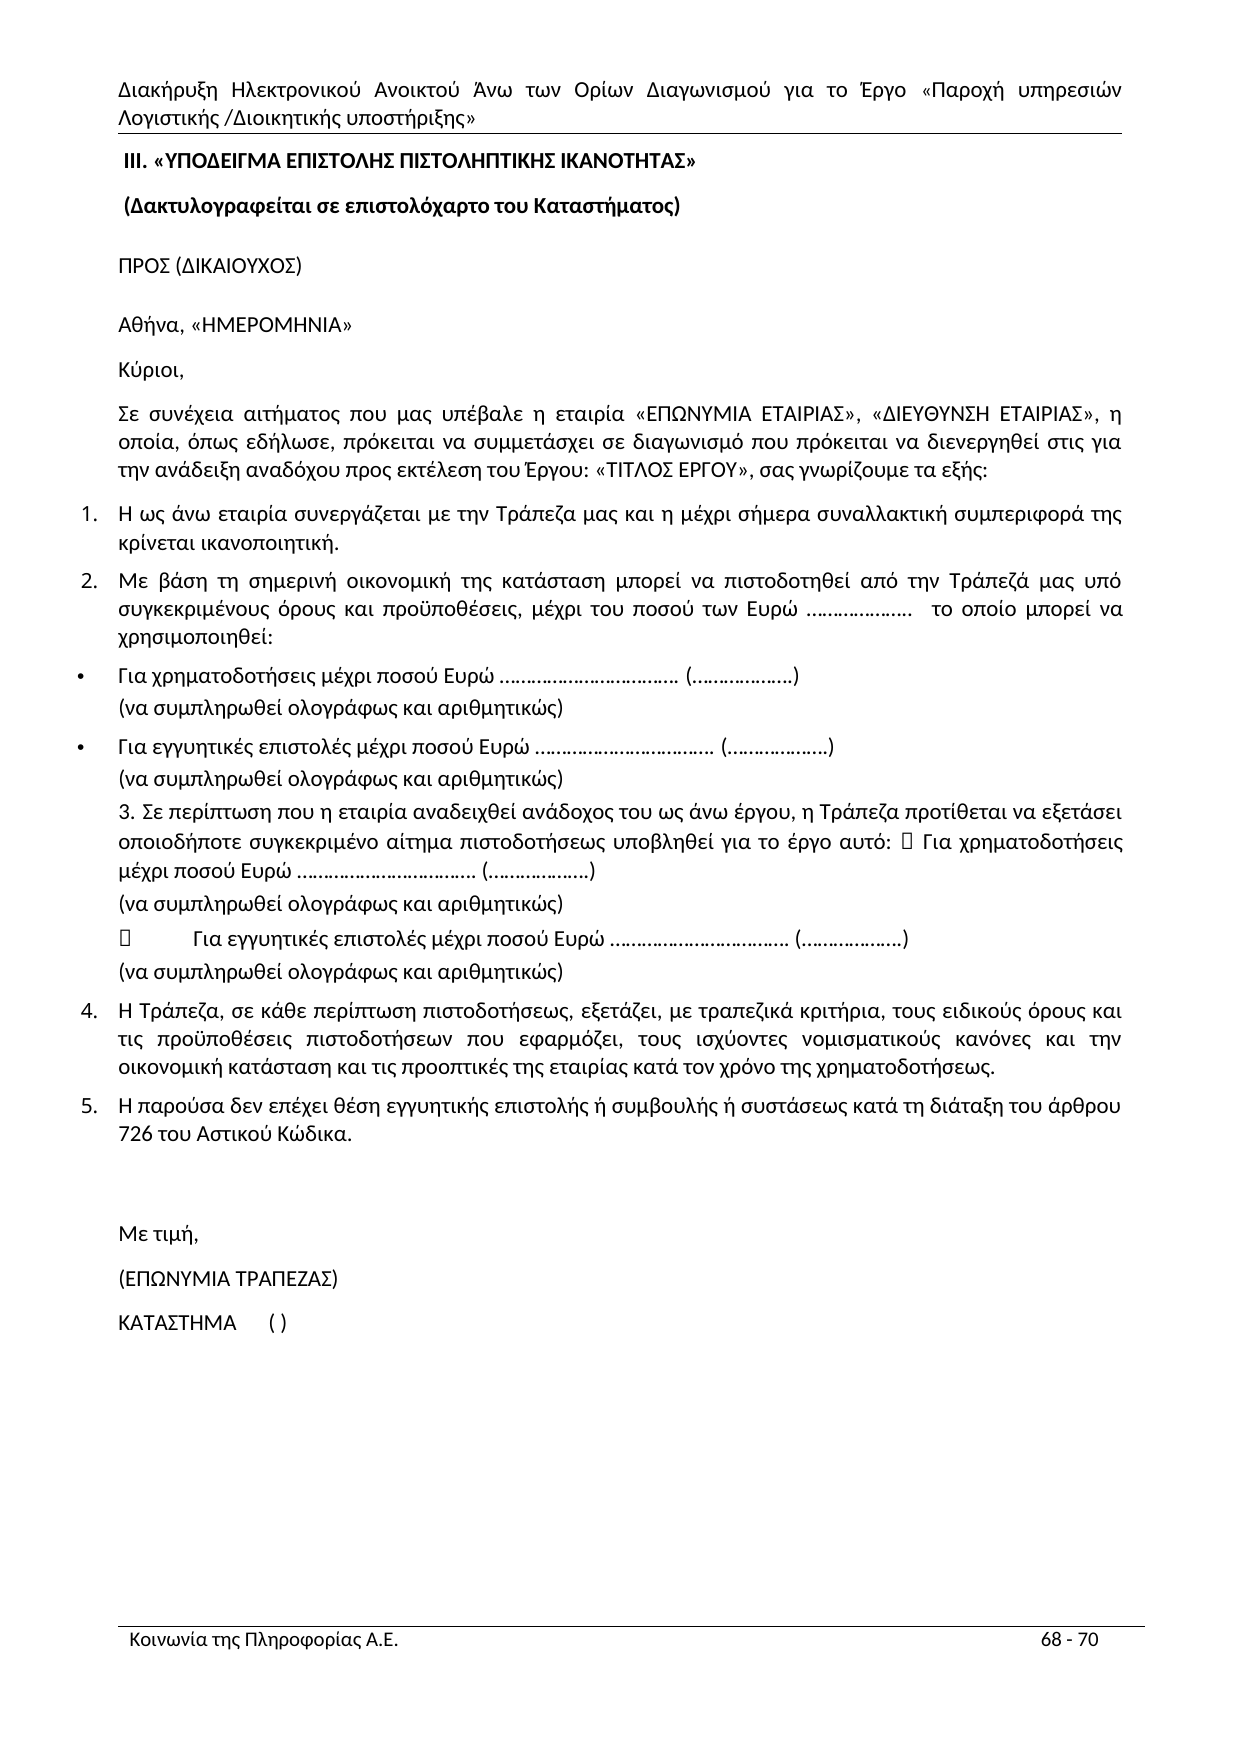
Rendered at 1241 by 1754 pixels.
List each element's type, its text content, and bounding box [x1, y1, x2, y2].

list Με βάση τη σημερινή οικονομική της κατάσταση μπορεί να πιστοδοτηθεί από την Τράπεζά μας υπό συγκεκριμένους όρους και προϋποθέσεις, μέχρι του ποσού των Ευρώ ……………….. το οποίο μπορεί να χρησιμοποιηθεί: [81, 566, 1123, 651]
text ΚΑΤΑΣΤΗΜΑ ( ) [118, 1308, 1123, 1336]
text Με τιμή, [118, 1219, 1123, 1248]
text (ΕΠΩΝΥΜΙΑ ΤΡΑΠΕΖΑΣ) [118, 1264, 1123, 1292]
text (να συμπληρωθεί ολογράφως και αριθμητικώς) [118, 889, 1123, 917]
text Αθήνα, «ΗΜΕΡΟΜΗΝΙΑ» [118, 310, 1123, 338]
list Για εγγυητικές επιστολές μέχρι ποσού Ευρώ ……………………………. (……………….) [77, 732, 1123, 760]
list Η ως άνω εταιρία συνεργάζεται με την Τράπεζα μας και η μέχρι σήμερα συναλλακτική συμπεριφορά της κρίνεται ικανοποιητική. [81, 499, 1123, 556]
text (να συμπληρωθεί ολογράφως και αριθμητικώς) [118, 957, 1123, 986]
text Κύριοι, [118, 355, 1123, 383]
text  Για εγγυητικές επιστολές μέχρι ποσού Ευρώ ……………………………. (……………….) [118, 922, 1123, 953]
text (Δακτυλογραφείται σε επιστολόχαρτο του Καταστήματος) [118, 191, 1123, 219]
list Η Τράπεζα, σε κάθε περίπτωση πιστοδοτήσεως, εξετάζει, με τραπεζικά κριτήρια, τους ειδικούς όρους και τις προϋποθέσεις πιστοδοτήσεων που εφαρμόζει, τους ισχύοντες νομισματικούς κανόνες και την οικονομική κατάσταση και τις προοπτικές της εταιρίας κατά τον χρόνο της χρηματοδοτήσεως. [81, 996, 1123, 1080]
text Σε συνέχεια αιτήματος που μας υπέβαλε η εταιρία «ΕΠΩΝΥΜΙΑ ΕΤΑΙΡΙΑΣ», «ΔΙΕΥΘΥΝΣΗ ΕΤΑΙΡΙΑΣ», η οποία, όπως εδήλωσε, πρόκειται να συμμετάσχει σε διαγωνισμό που πρόκειται να διενεργηθεί στις για την ανάδειξη αναδόχου προς εκτέλεση του Έργου: «ΤΙΤΛΟΣ ΕΡΓΟΥ», σας γνωρίζουμε τα εξής: [118, 399, 1123, 483]
text ΠΡΟΣ (ΔΙΚΑΙΟΥΧΟΣ) [118, 251, 1123, 279]
list Η παρούσα δεν επέχει θέση εγγυητικής επιστολής ή συμβουλής ή συστάσεως κατά τη διάταξη του άρθρου 726 του Αστικού Κώδικα. [81, 1091, 1123, 1147]
text ΙΙΙ. «ΥΠΟΔΕΙΓΜΑ ΕΠΙΣΤΟΛΗΣ ΠΙΣΤΟΛΗΠΤΙΚΗΣ ΙΚΑΝΟΤΗΤΑΣ» [118, 147, 1123, 175]
list Για χρηματοδοτήσεις μέχρι ποσού Ευρώ ……………………………. (……………….) [77, 661, 1123, 689]
text (να συμπληρωθεί ολογράφως και αριθμητικώς) [118, 693, 1123, 722]
text 3. Σε περίπτωση που η εταιρία αναδειχθεί ανάδοχος του ως άνω έργου, η Τράπεζα προτίθεται να εξετάσει οποιοδήποτε συγκεκριμένο αίτημα πιστοδοτήσεως υποβληθεί για το έργο αυτό:  Για χρηματοδοτήσεις μέχρι ποσού Ευρώ ……………………………. (……………….) [118, 797, 1123, 884]
text (να συμπληρωθεί ολογράφως και αριθμητικώς) [118, 764, 1123, 793]
